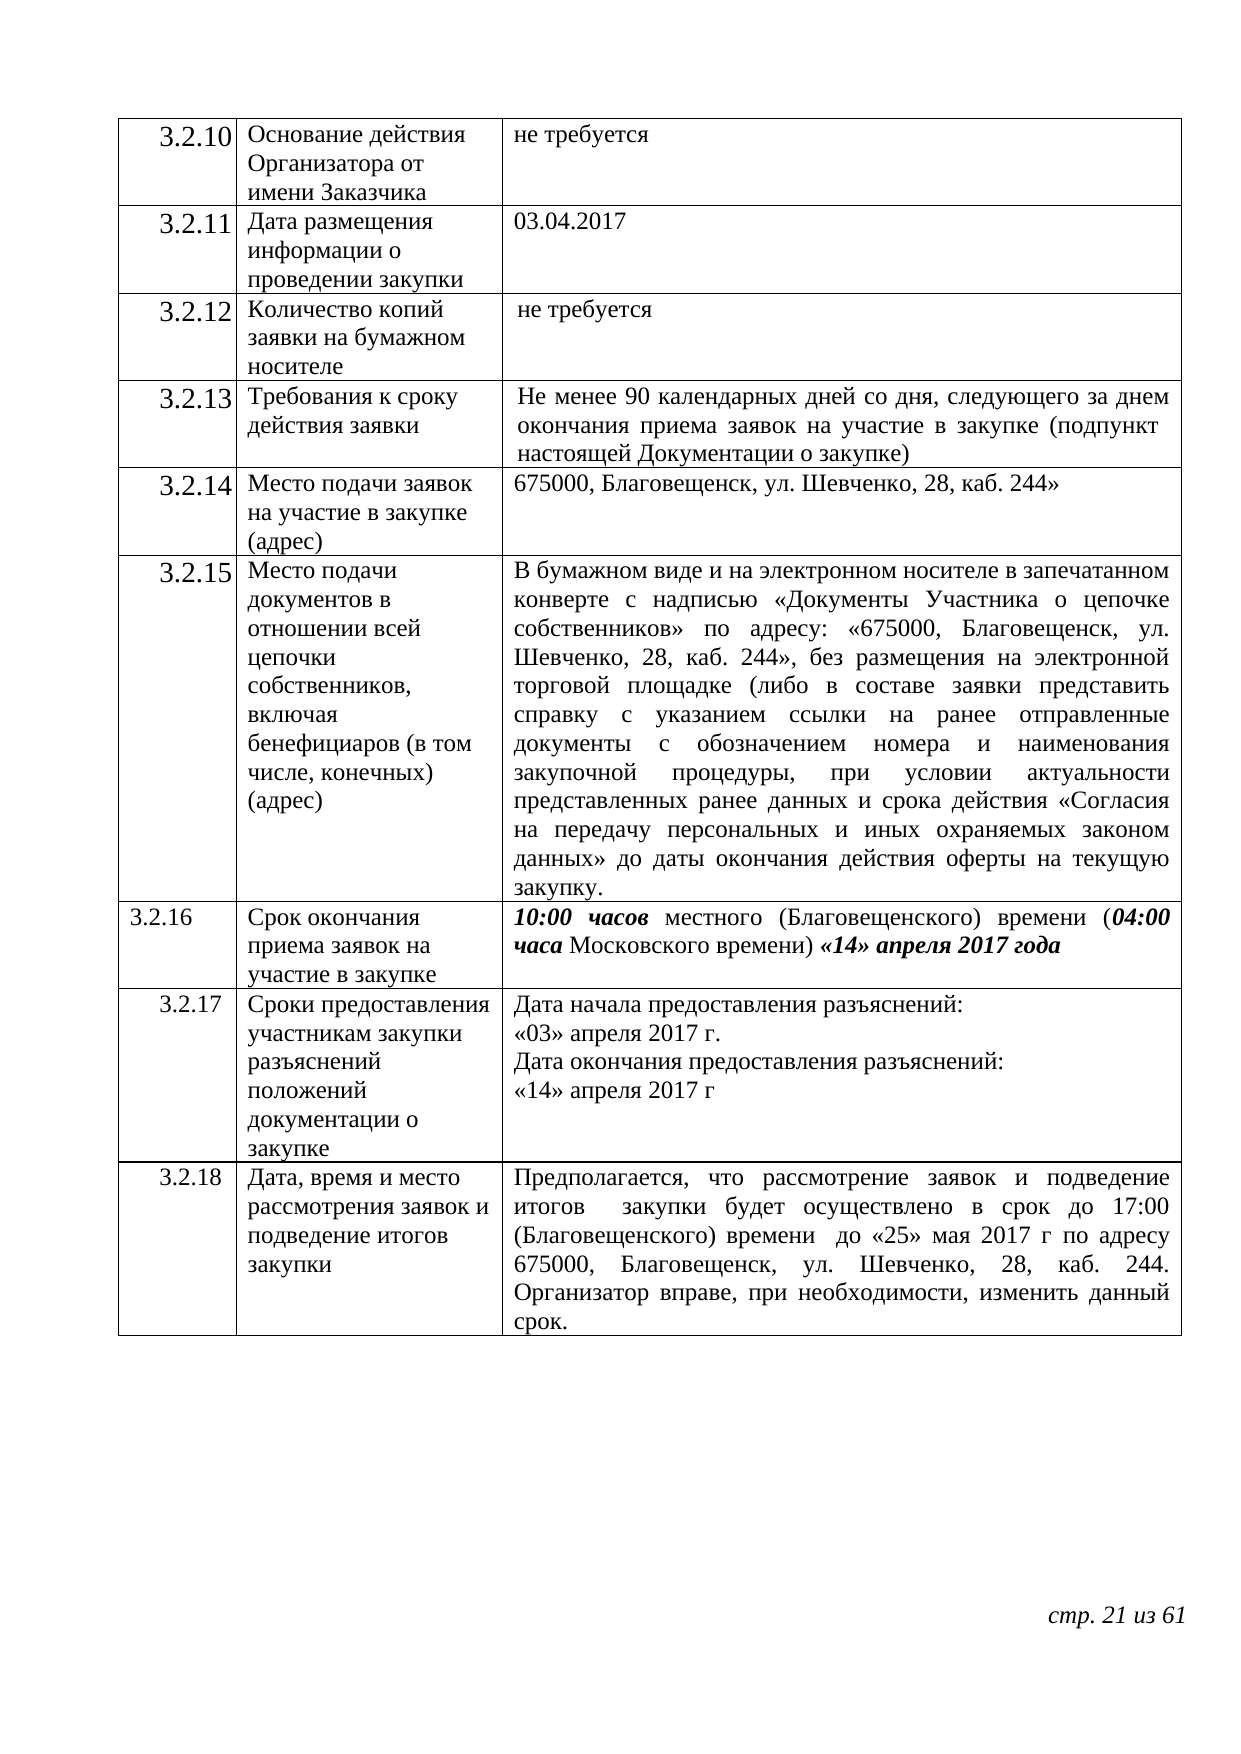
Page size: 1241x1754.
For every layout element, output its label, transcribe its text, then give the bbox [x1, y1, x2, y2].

table_cell Срок окончания приема заявок на участие в закупке [237, 902, 502, 988]
table_cell 3.2.16 [119, 902, 236, 988]
table_cell 03.04.2017 [503, 206, 1181, 293]
table_cell Количество копий заявки на бумажном носителе [237, 294, 502, 380]
table_cell 675000, Благовещенск, ул. Шевченко, 28, каб. 244» [503, 468, 1181, 554]
table_cell не требуется [503, 294, 1181, 380]
table_cell Дата начала предоставления разъяснений: «03» апреля 2017 г. Дата окончания предоставления разъяснений: «14» апреля 2017 г [503, 989, 1181, 1161]
table_cell 10:00 часов местного (Благовещенского) времени (04емьсот пятьдесят пять тысяч четырестадвести:00 часа Московского времени) «14» апреля 2017 года [503, 902, 1181, 988]
table_cell Основание действия Организатора от имени Заказчика [237, 119, 502, 205]
table_cell Требования к сроку действия заявки [237, 381, 502, 467]
table_cell 3.2.17 [119, 989, 236, 1161]
table_cell Предполагается, что рассмотрение заявок и подведение итогов закупки будет осуществлено в срок до 17:00 (Благовещенского) времени до «25» мая 2017 г по адресу 675000, Благовещенск, ул. Шевченко, 28, каб. 244. Организатор вправе, при необходимости, изменить данный срок. [503, 1163, 1181, 1335]
table_cell [119, 119, 236, 205]
table_cell [119, 206, 236, 293]
table_cell Место подачи заявок на участие в закупке (адрес) [237, 468, 502, 554]
table_cell [119, 294, 236, 380]
table_cell не требуется [503, 119, 1181, 205]
table_cell [119, 468, 236, 554]
table_cell Место подачи документов в отношении всей цепочки собственников, включая бенефициаров (в том числе, конечных) (адрес) [237, 556, 502, 901]
table_cell Дата, время и место рассмотрения заявок и подведение итогов закупки [237, 1163, 502, 1335]
table_cell 3.2.18 [119, 1163, 236, 1335]
table_cell Сроки предоставления участникам закупки разъяснений положений документации о закупке [237, 989, 502, 1161]
table_cell В бумажном виде и на электронном носителе в запечатанном конверте с надписью «Документы Участника о цепочке собственников» по адресу: «675000, Благовещенск, ул. Шевченко, 28, каб. 244», без размещения на электронной торговой площадке (либо в составе заявки представить справку с указанием ссылки на ранее отправленные документы с обозначением номера и наименования закупочной процедуры, при условии актуальности представленных ранее данных и срока действия «Согласия на передачу персональных и иных охраняемых законом данных» до даты окончания действия оферты на текущую закупку. [503, 556, 1181, 901]
table_cell [119, 556, 236, 901]
table_cell Дата размещения информации о проведении закупки [237, 206, 502, 293]
table_cell [119, 381, 236, 467]
table_cell Не менее 90 календарных дней со дня, следующего за днем окончания приема заявок на участие в закупке (подпункт 0 настоящей Документации о закупке) [503, 381, 1181, 467]
